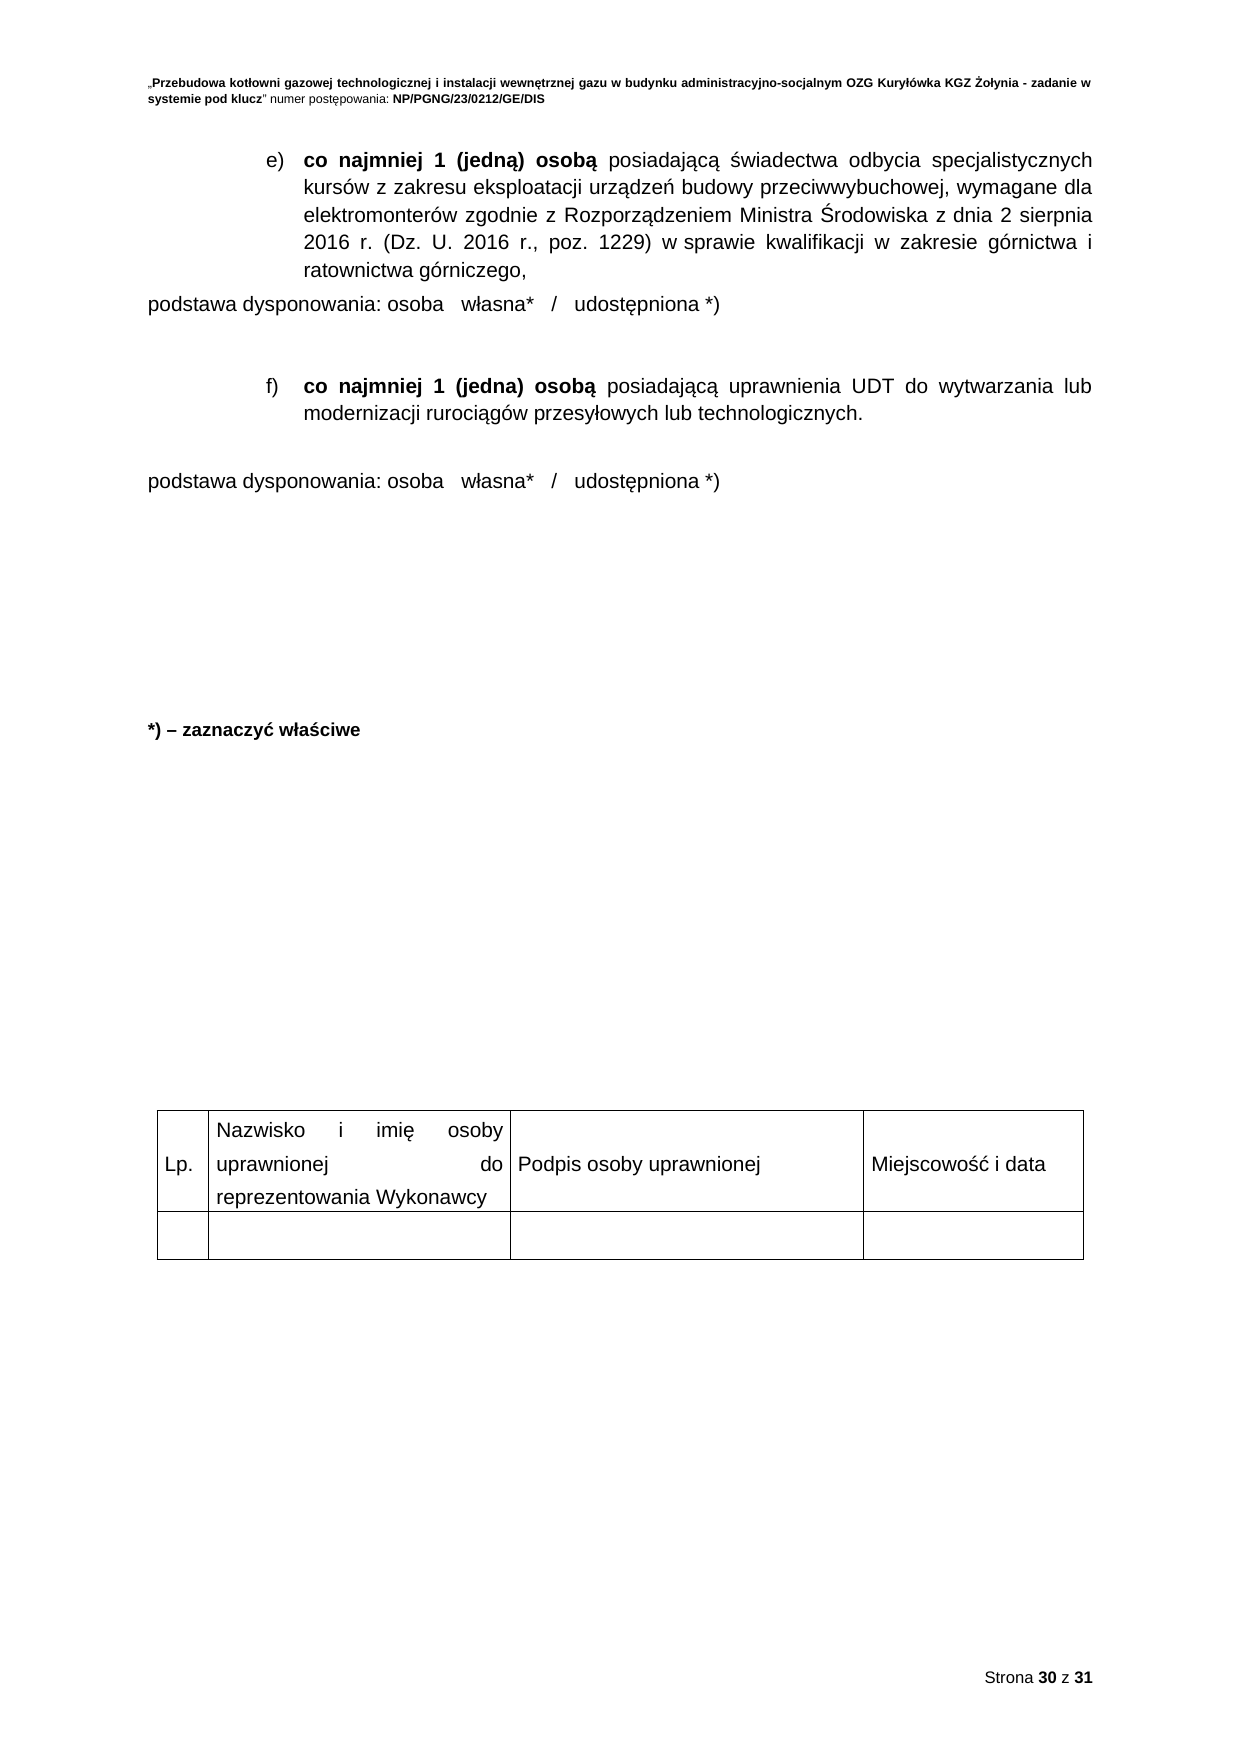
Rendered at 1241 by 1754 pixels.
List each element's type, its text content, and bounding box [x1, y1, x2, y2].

table_header Miejscowość i data [864, 1111, 1083, 1211]
table_cell [511, 1212, 863, 1259]
table_header Lp. [158, 1111, 208, 1211]
text co najmniej 1 (jedna) osobą posiadającą uprawnienia UDT do wytwarzania lub modernizacji rurociągów przesyłowych lub technologicznych. [266, 373, 1093, 425]
text podstawa dysponowania: osoba własna* / udostępniona *) [148, 462, 1093, 495]
text *) – zaznaczyć właściwe [148, 710, 1093, 743]
table_cell [158, 1212, 208, 1259]
table_cell [864, 1212, 1083, 1259]
text co najmniej 1 (jedną) osobą posiadającą świadectwa odbycia specjalistycznych kursów z zakresu eksploatacji urządzeń budowy przeciwwybuchowej, wymagane dla elektromonterów zgodnie z Rozporządzeniem Ministra Środowiska z dnia 2 sierpnia 2016 r. (Dz. U. 2016 r., poz. 1229) w sprawie kwalifikacji w zakresie górnictwa i ratownictwa górniczego, [266, 148, 1093, 282]
table_cell [209, 1212, 510, 1259]
table_header Nazwisko i imię osoby uprawnionej do reprezentowania Wykonawcy [209, 1111, 510, 1211]
text podstawa dysponowania: osoba własna* / udostępniona *) [148, 285, 1093, 318]
table_header Podpis osoby uprawnionej [511, 1111, 863, 1211]
